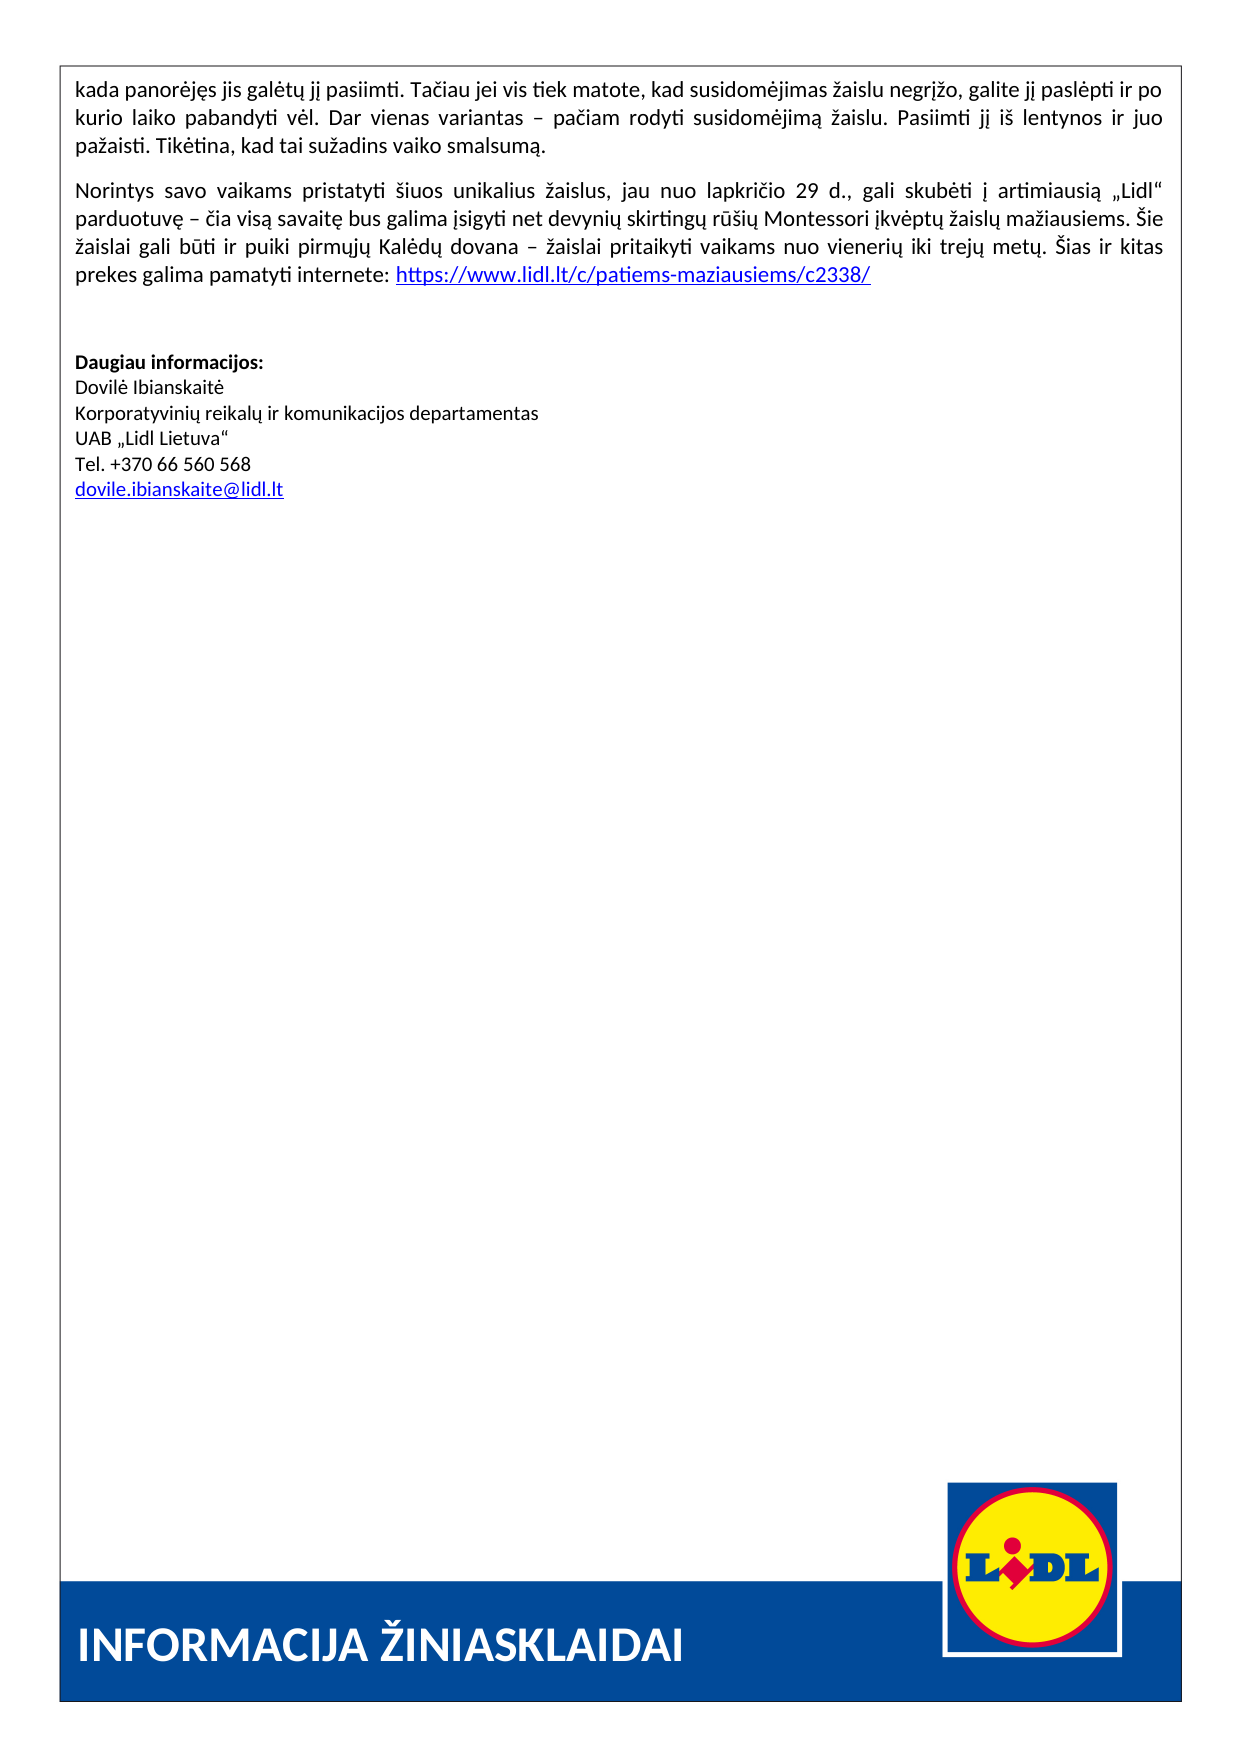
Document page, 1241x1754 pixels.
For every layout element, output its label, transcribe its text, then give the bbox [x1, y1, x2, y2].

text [75, 75, 1165, 159]
text Korporatyvinių reikalų ir komunikacijos departamentas [75, 400, 1165, 425]
text Norintys savo vaikams pristatyti šiuos unikalius žaislus, jau nuo lapkričio 29 d., gali skubėti į artimiausią „Lidl“ parduotuvę – čia visą savaitę bus galima įsigyti net devynių skirtingų rūšių Montessori įkvėptų žaislų mažiausiems. Šie žaislai gali būti ir puiki pirmųjų Kalėdų dovana – žaislai pritaikyti vaikams nuo vienerių iki trejų metų. Šias ir kitas prekes galima pamatyti internete: https://www.lidl.lt/c/patiems-maziausiems/c2338/ [75, 176, 1165, 288]
text Tel. +370 66 560 568 [75, 451, 1165, 476]
text Daugiau informacijos: Dovilė Ibianskaitė [75, 349, 1165, 400]
text UAB „Lidl Lietuva“ [75, 425, 1165, 451]
picture [0, 6, 1241, 1754]
text dovile.ibianskaite@lidl.lt [75, 476, 1165, 502]
